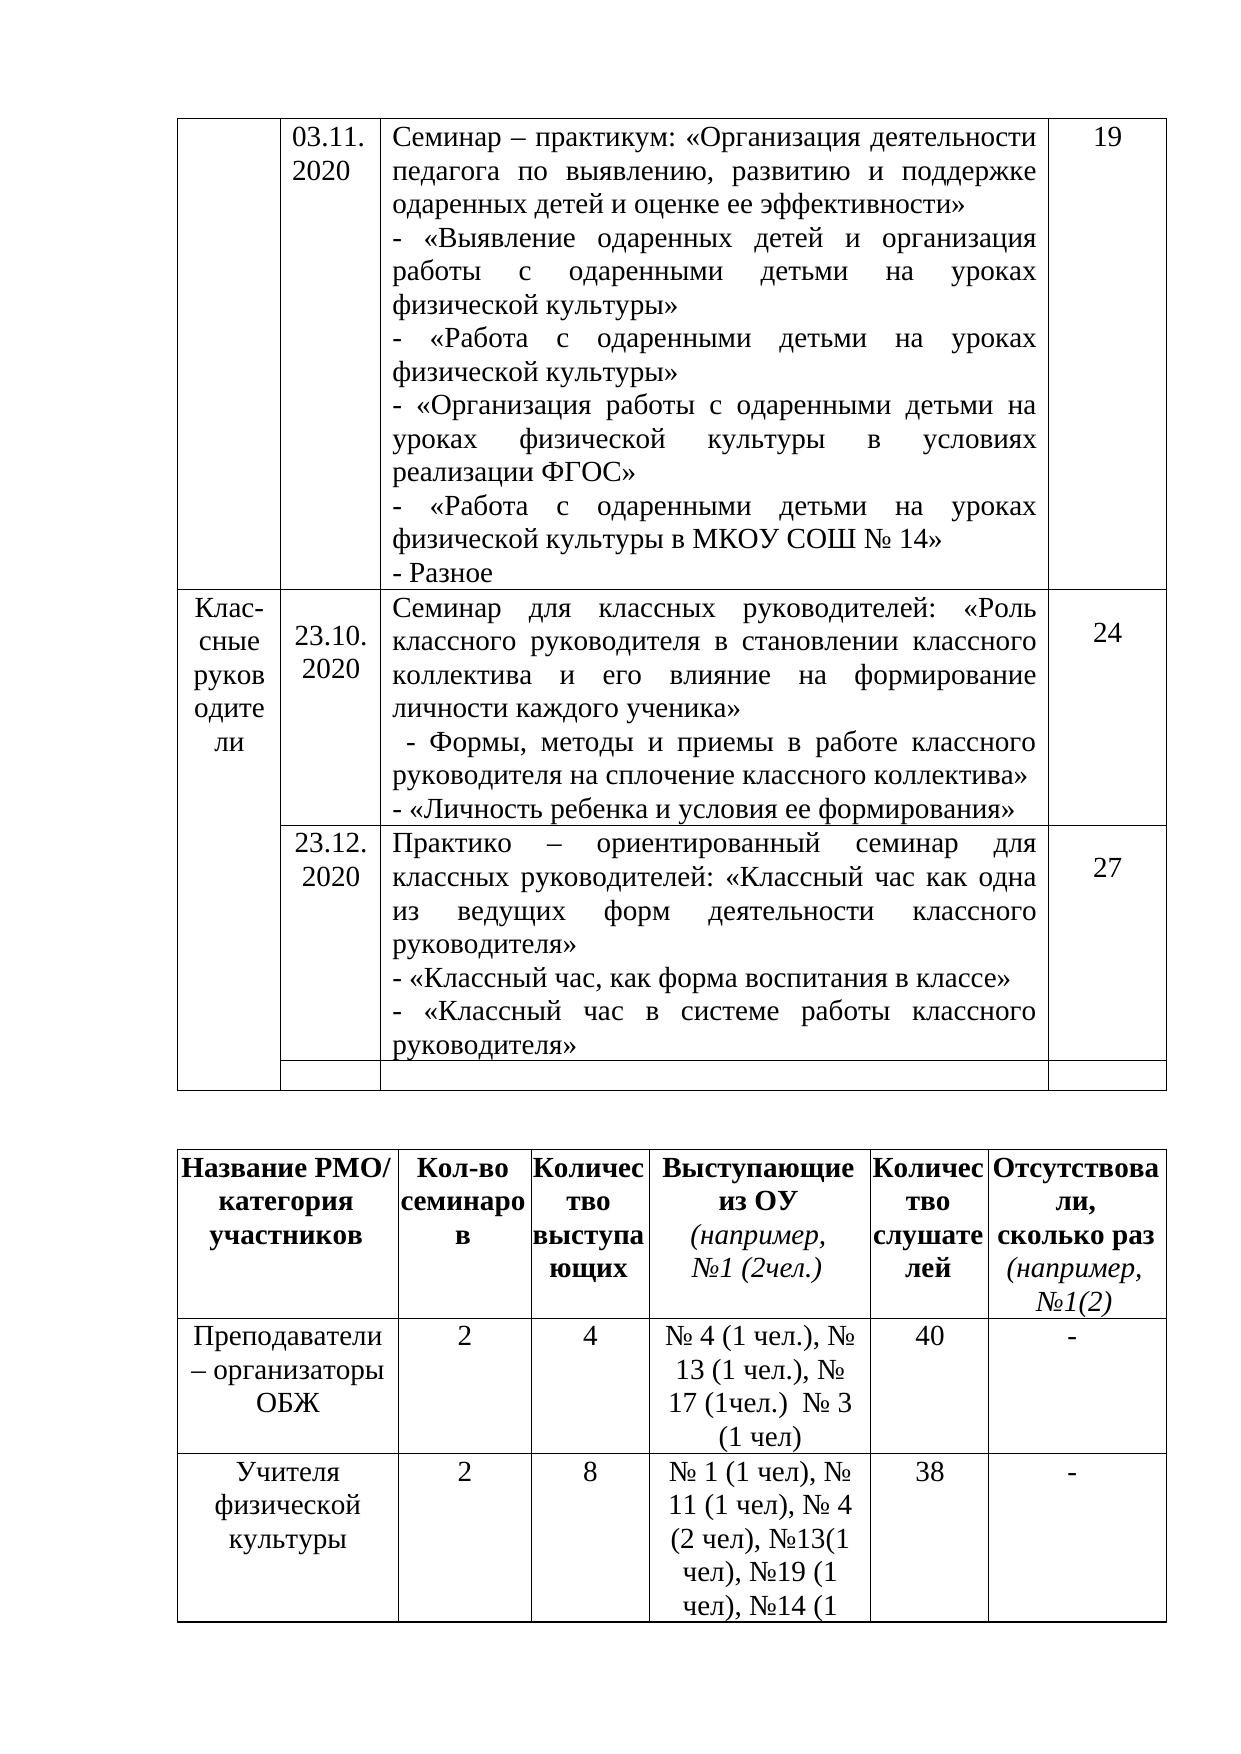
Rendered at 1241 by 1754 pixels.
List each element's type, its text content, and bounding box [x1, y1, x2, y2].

table_cell 38 [871, 1454, 988, 1621]
table_cell 24 [1049, 590, 1166, 824]
table_cell [381, 1061, 1048, 1090]
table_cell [178, 119, 280, 589]
table_cell 4 [532, 1319, 649, 1453]
table_header Количество выступающих [532, 1150, 649, 1317]
table_header Кол-во семинаров [399, 1150, 531, 1317]
table_header Выступающие из ОУ (например, №1 (2чел.) [650, 1150, 870, 1317]
table_cell Семинар для классных руководителей: «Роль классного руководителя в становлении классного коллектива и его влияние на формирование личности каждого ученика» - Формы, методы и приемы в работе классного руководителя на сплочение классного коллектива» - «Личность ребенка и условия ее формирования» [381, 590, 1048, 824]
table_cell 2 [399, 1319, 531, 1453]
table_cell 27 [1049, 826, 1166, 1060]
table_cell Практико – ориентированный семинар для классных руководителей: «Классный час как одна из ведущих форм деятельности классного руководителя» - «Классный час, как форма воспитания в классе» - «Классный час в системе работы классного руководителя» [381, 826, 1048, 1060]
table_cell 03.11. 2020 [281, 119, 380, 589]
table_cell 23.10. 2020 [281, 590, 380, 824]
table_cell - [989, 1454, 1166, 1621]
table_cell [1049, 1061, 1166, 1090]
table_cell Преподаватели – организаторы ОБЖ [178, 1319, 398, 1453]
table_cell 19 [1049, 119, 1166, 589]
table_cell Клас-сные руководители [178, 590, 280, 1090]
table_cell 2 [399, 1454, 531, 1621]
table_header Название РМО/ категория участников [178, 1150, 398, 1317]
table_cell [178, 1454, 398, 1621]
table_header Отсутствовали, сколько раз (например, №1(2) [989, 1150, 1166, 1317]
table_header Количество слушателей [871, 1150, 988, 1317]
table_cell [650, 1454, 870, 1621]
table_cell 8 [532, 1454, 649, 1621]
table_cell 23.12. 2020 [281, 826, 380, 1060]
table_cell - [989, 1319, 1166, 1453]
table_cell [281, 1061, 380, 1090]
table_cell № 4 (1 чел.), № 13 (1 чел.), № 17 (1чел.) № 3 (1 чел) [650, 1319, 870, 1453]
table_cell 40 [871, 1319, 988, 1453]
table_cell Семинар – практикум: «Организация деятельности педагога по выявлению, развитию и поддержке одаренных детей и оценке ее эффективности» - «Выявление одаренных детей и организация работы с одаренными детьми на уроках физической культуры» - «Работа с одаренными детьми на уроках физической культуры» - «Организация работы с одаренными детьми на уроках физической культуры в условиях реализации ФГОС» - «Работа с одаренными детьми на уроках физической культуры в МКОУ СОШ № 14» - Разное [381, 119, 1048, 589]
